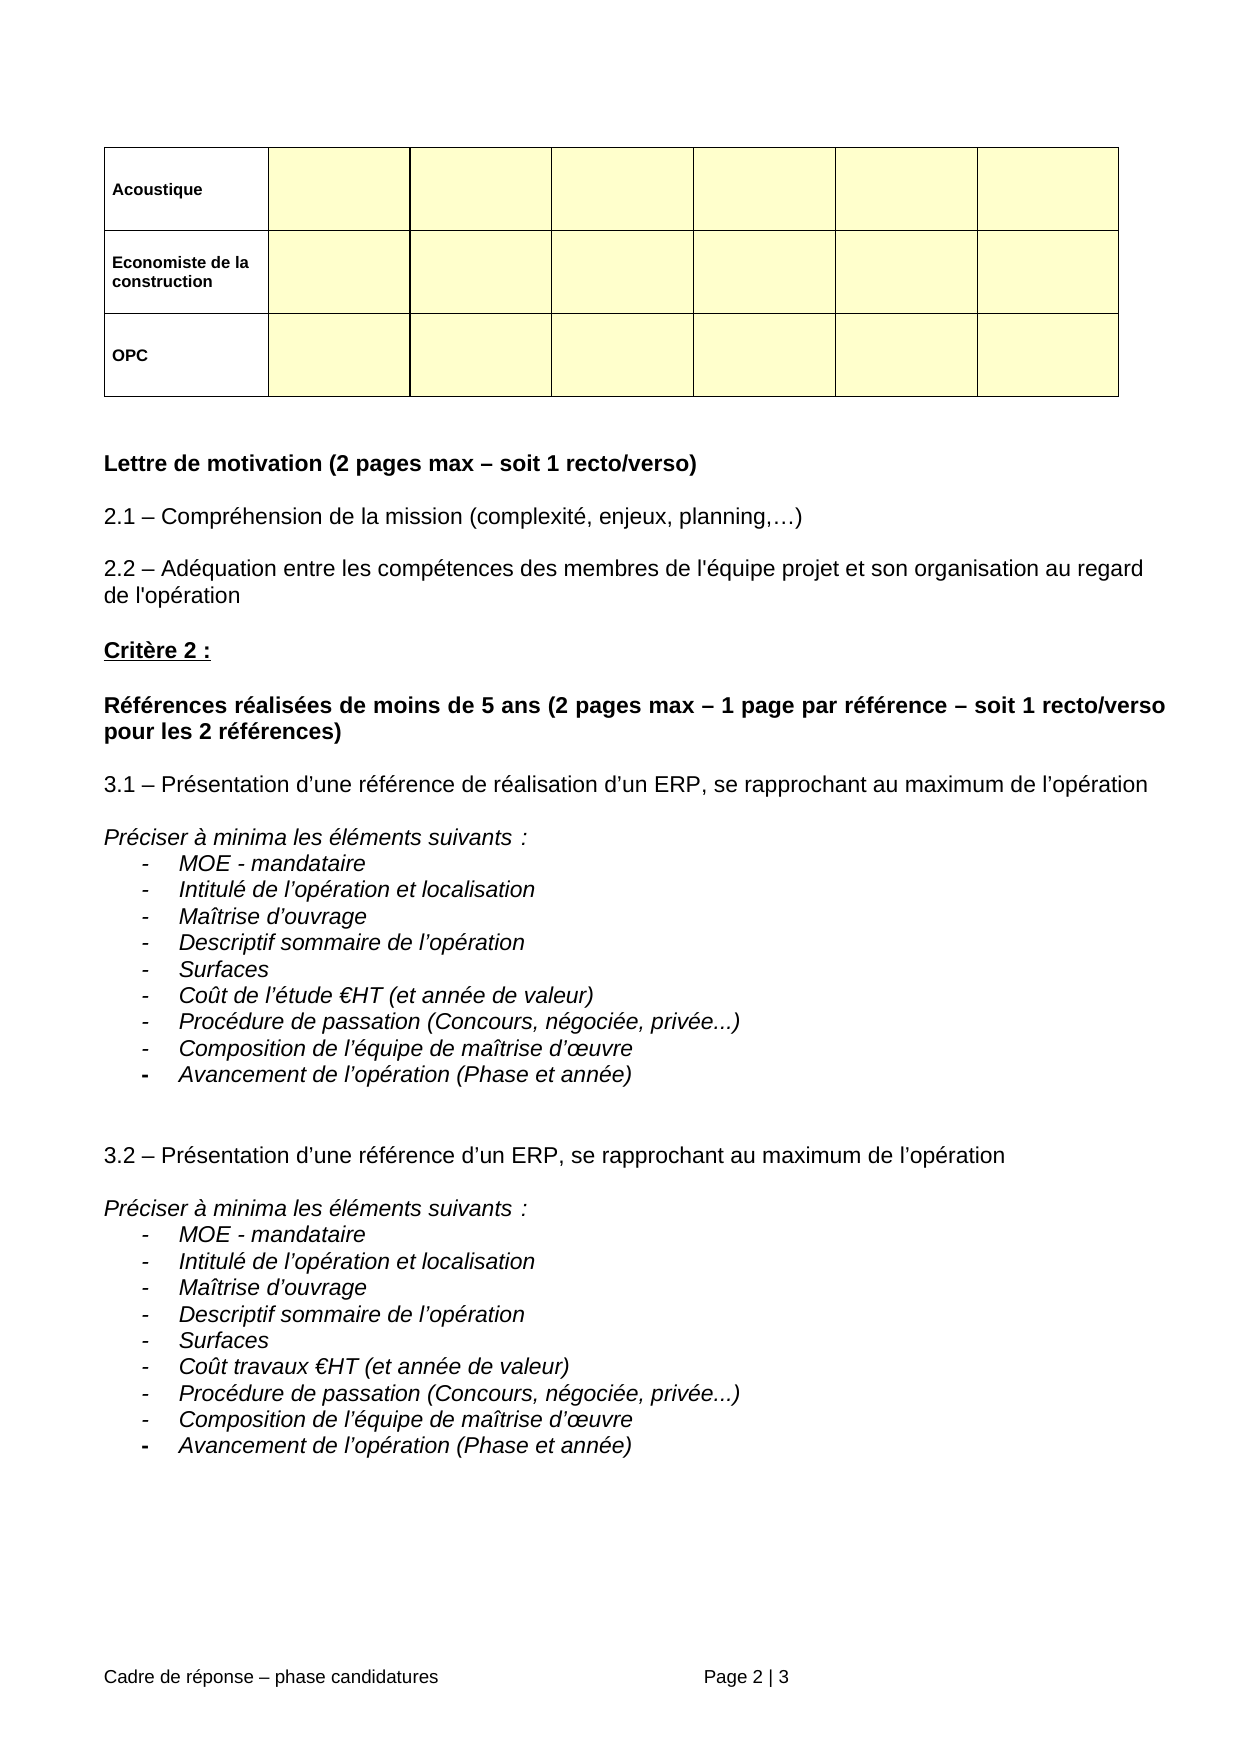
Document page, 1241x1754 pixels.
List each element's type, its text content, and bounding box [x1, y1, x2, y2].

text 3.2 – Présentation d’une référence d’un ERP, se rapprochant au maximum de l’opération [103, 1142, 1167, 1169]
table_cell [411, 148, 551, 230]
list Coût travaux €HT (et année de valeur) [141, 1353, 1167, 1379]
list Avancement de l’opération (Phase et année) [141, 1061, 1167, 1087]
text Critère 2 : [103, 637, 1167, 663]
table_cell [836, 231, 977, 313]
table_cell Economiste de la construction [105, 231, 268, 313]
list Intitulé de l’opération et localisation [141, 1248, 1167, 1274]
table_cell [836, 148, 977, 230]
text Préciser à minima les éléments suivants : [103, 824, 1167, 850]
text 2.2 – Adéquation entre les compétences des membres de l'équipe projet et son organisation au regard de l'opération [103, 555, 1167, 608]
table_cell [694, 148, 835, 230]
list MOE - mandataire [141, 1221, 1167, 1248]
table_cell [836, 314, 977, 396]
text Références réalisées de moins de 5 ans (2 pages max – 1 page par référence – soit 1 recto/verso pour les 2 références) [103, 692, 1167, 745]
list MOE - mandataire [141, 850, 1167, 876]
table_cell [552, 148, 693, 230]
list Composition de l’équipe de maîtrise d’œuvre [141, 1034, 1167, 1061]
table_cell [694, 314, 835, 396]
table_cell [978, 314, 1118, 396]
table_cell [269, 148, 409, 230]
list Composition de l’équipe de maîtrise d’œuvre [141, 1406, 1167, 1432]
table_cell [269, 314, 409, 396]
table_cell [978, 148, 1118, 230]
list Maîtrise d’ouvrage [141, 903, 1167, 929]
list Avancement de l’opération (Phase et année) [141, 1432, 1167, 1459]
text Lettre de motivation (2 pages max – soit 1 recto/verso) [103, 450, 1167, 476]
text Préciser à minima les éléments suivants : [103, 1195, 1167, 1221]
text 3.1 – Présentation d’une référence de réalisation d’un ERP, se rapprochant au maximum de l’opération [103, 771, 1167, 797]
table_cell [552, 314, 693, 396]
list Maîtrise d’ouvrage [141, 1274, 1167, 1301]
list Procédure de passation (Concours, négociée, privée...) [141, 1379, 1167, 1406]
table_cell OPC [105, 314, 268, 396]
table_cell [552, 231, 693, 313]
table_cell Acoustique [105, 148, 268, 230]
table_cell [978, 231, 1118, 313]
list Descriptif sommaire de l’opération [141, 929, 1167, 956]
table_cell [694, 231, 835, 313]
table_cell [269, 231, 409, 313]
text 2.1 – Compréhension de la mission (complexité, enjeux, planning,…) [103, 503, 1167, 529]
list Surfaces [141, 1327, 1167, 1353]
list Descriptif sommaire de l’opération [141, 1301, 1167, 1327]
list Coût de l’étude €HT (et année de valeur) [141, 982, 1167, 1008]
list Procédure de passation (Concours, négociée, privée...) [141, 1008, 1167, 1034]
list Surfaces [141, 956, 1167, 982]
table_cell [411, 314, 551, 396]
list Intitulé de l’opération et localisation [141, 876, 1167, 903]
table_cell [411, 231, 551, 313]
